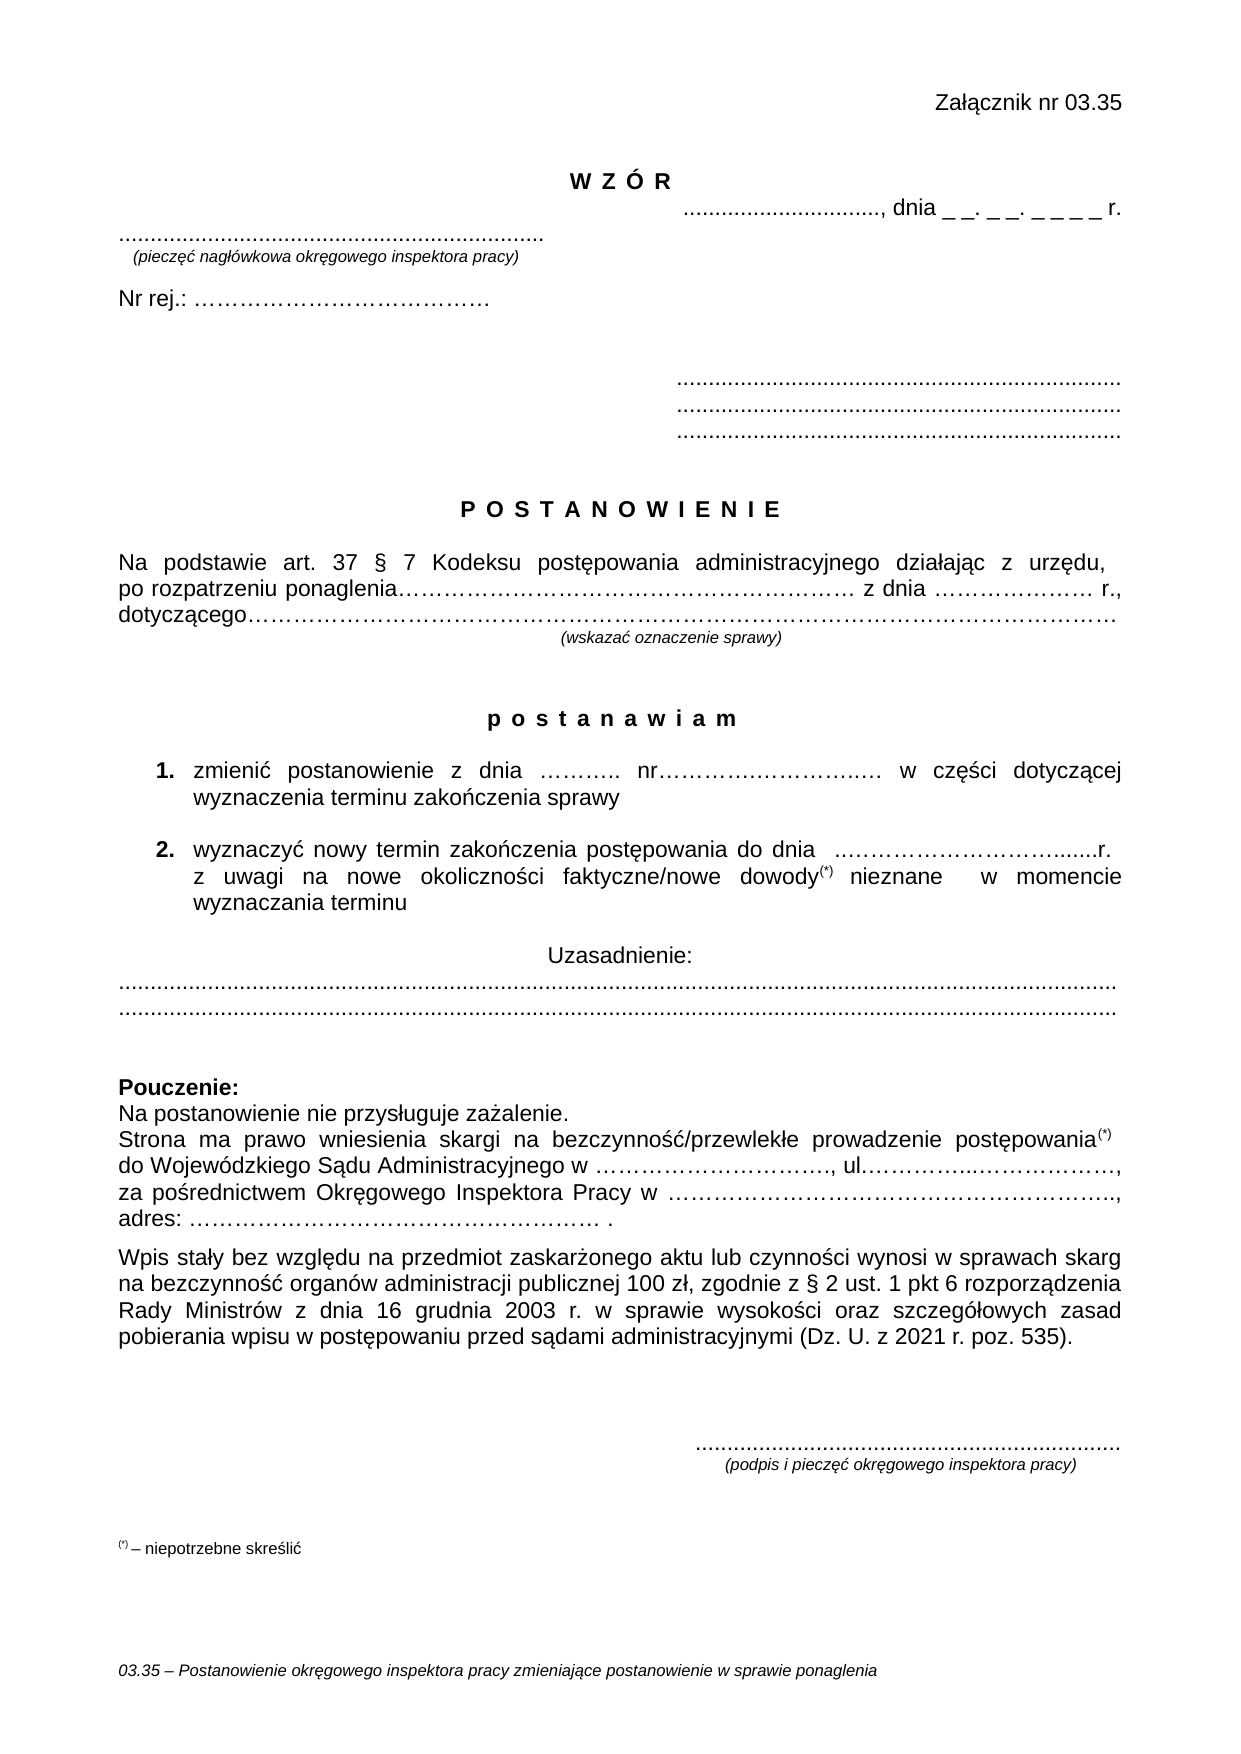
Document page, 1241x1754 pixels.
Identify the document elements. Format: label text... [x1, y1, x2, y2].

text Na postanowienie nie przysługuje zażalenie. [118, 1100, 1122, 1126]
text .......................................................................................................................................................................................................................................................................................................................... [118, 968, 1122, 1021]
text Nr rej.: ………………………………… [118, 285, 1122, 311]
subtitle postanawiam [283, 704, 1122, 731]
list wyznaczyć nowy termin zakończenia postępowania do dnia ..……………………….......r. z uwagi na nowe okoliczności faktyczne/nowe dowody(*) nieznane w momencie wyznaczania terminu [156, 836, 1122, 915]
text ................................................................... [694, 1428, 1122, 1455]
text Na podstawie art. 37 § 7 Kodeksu postępowania administracyjnego działając z urzędu, po rozpatrzeniu ponaglenia…………………………………………………… z dnia ………………… r., dotyczącego…………………………………………………………………………………………………… [118, 549, 1122, 628]
text ..............................., dnia _ _. _ _. _ _ _ _ r. [118, 194, 1122, 220]
text ...................................................................... [118, 391, 1122, 417]
text ...................................................................... [118, 417, 1122, 443]
text (pieczęć nagłówkowa okręgowego inspektora pracy) [118, 247, 1122, 266]
text ...................................................................... [118, 364, 1122, 391]
text POSTANOWIENIE [118, 496, 1122, 522]
text (*) – niepotrzebne skreślić [118, 1539, 1122, 1558]
text WZÓR [118, 168, 1122, 194]
text Uzasadnienie: [118, 942, 1122, 968]
text (podpis i pieczęć okręgowego inspektora pracy) [679, 1455, 1122, 1474]
text Wpis stały bez względu na przedmiot zaskarżonego aktu lub czynności wynosi w sprawach skarg na bezczynność organów administracji publicznej 100 zł, zgodnie z § 2 ust. 1 pkt 6 rozporządzenia Rady Ministrów z dnia 16 grudnia 2003 r. w sprawie wysokości oraz szczegółowych zasad pobierania wpisu w postępowaniu przed sądami administracyjnymi (Dz. U. z 2021 r. poz. 535). [118, 1244, 1122, 1349]
text ................................................................... [118, 220, 1122, 247]
text Pouczenie: [118, 1073, 1122, 1100]
text (wskazać oznaczenie sprawy) [487, 628, 1122, 647]
text Strona ma prawo wniesienia skargi na bezczynność/przewlekłe prowadzenie postępowania(*) do Wojewódzkiego Sądu Administracyjnego w …………………………., ul.…………...………………, za pośrednictwem Okręgowego Inspektora Pracy w ………………………………………………….., adres: ……………………………………………… . [118, 1126, 1122, 1232]
list zmienić postanowienie z dnia ……….. nr………….…………..… w części dotyczącej wyznaczenia terminu zakończenia sprawy [156, 757, 1122, 810]
text Załącznik nr 03.35 [118, 89, 1122, 115]
